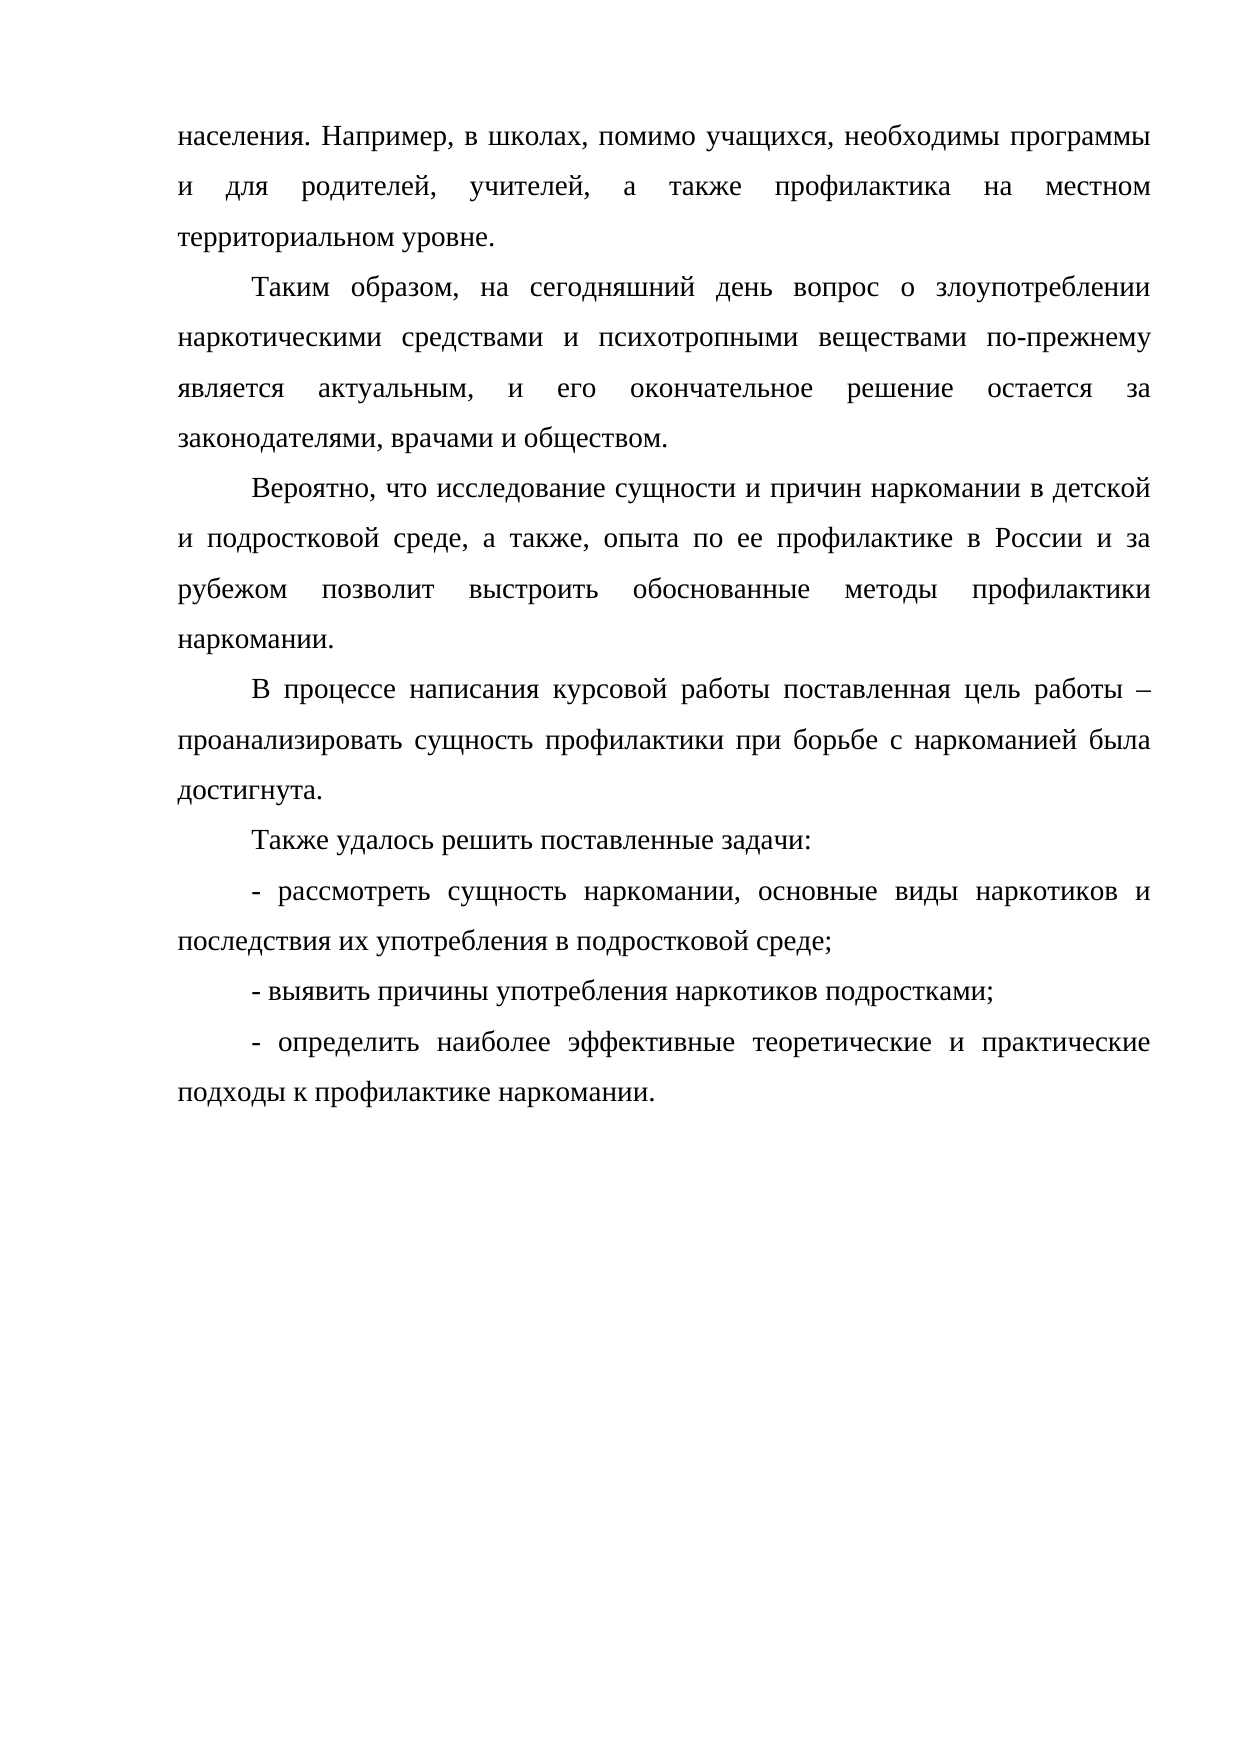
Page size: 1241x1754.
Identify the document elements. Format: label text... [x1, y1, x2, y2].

text Таким образом, на сегодняшний день вопрос о злоупотреблении наркотическими средствами и психотропными веществами по-прежнему является актуальным, и его окончательное решение остается за законодателями, врачами и обществом. [177, 269, 1152, 453]
text - выявить причины употребления наркотиков подростками; [177, 973, 1152, 1007]
text - определить наиболее эффективные теоретические и практические подходы к профилактике наркомании. [177, 1024, 1152, 1108]
text Также удалось решить поставленные задачи: [177, 822, 1152, 856]
text В процессе написания курсовой работы поставленная цель работы – проанализировать сущность профилактики при борьбе с наркоманией была достигнута. [177, 672, 1152, 806]
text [177, 118, 1152, 252]
text Вероятно, что исследование сущности и причин наркомании в детской и подростковой среде, а также, опыта по ее профилактике в России и за рубежом позволит выстроить обоснованные методы профилактики наркомании. [177, 470, 1152, 655]
text - рассмотреть сущность наркомании, основные виды наркотиков и последствия их употребления в подростковой среде; [177, 873, 1152, 957]
